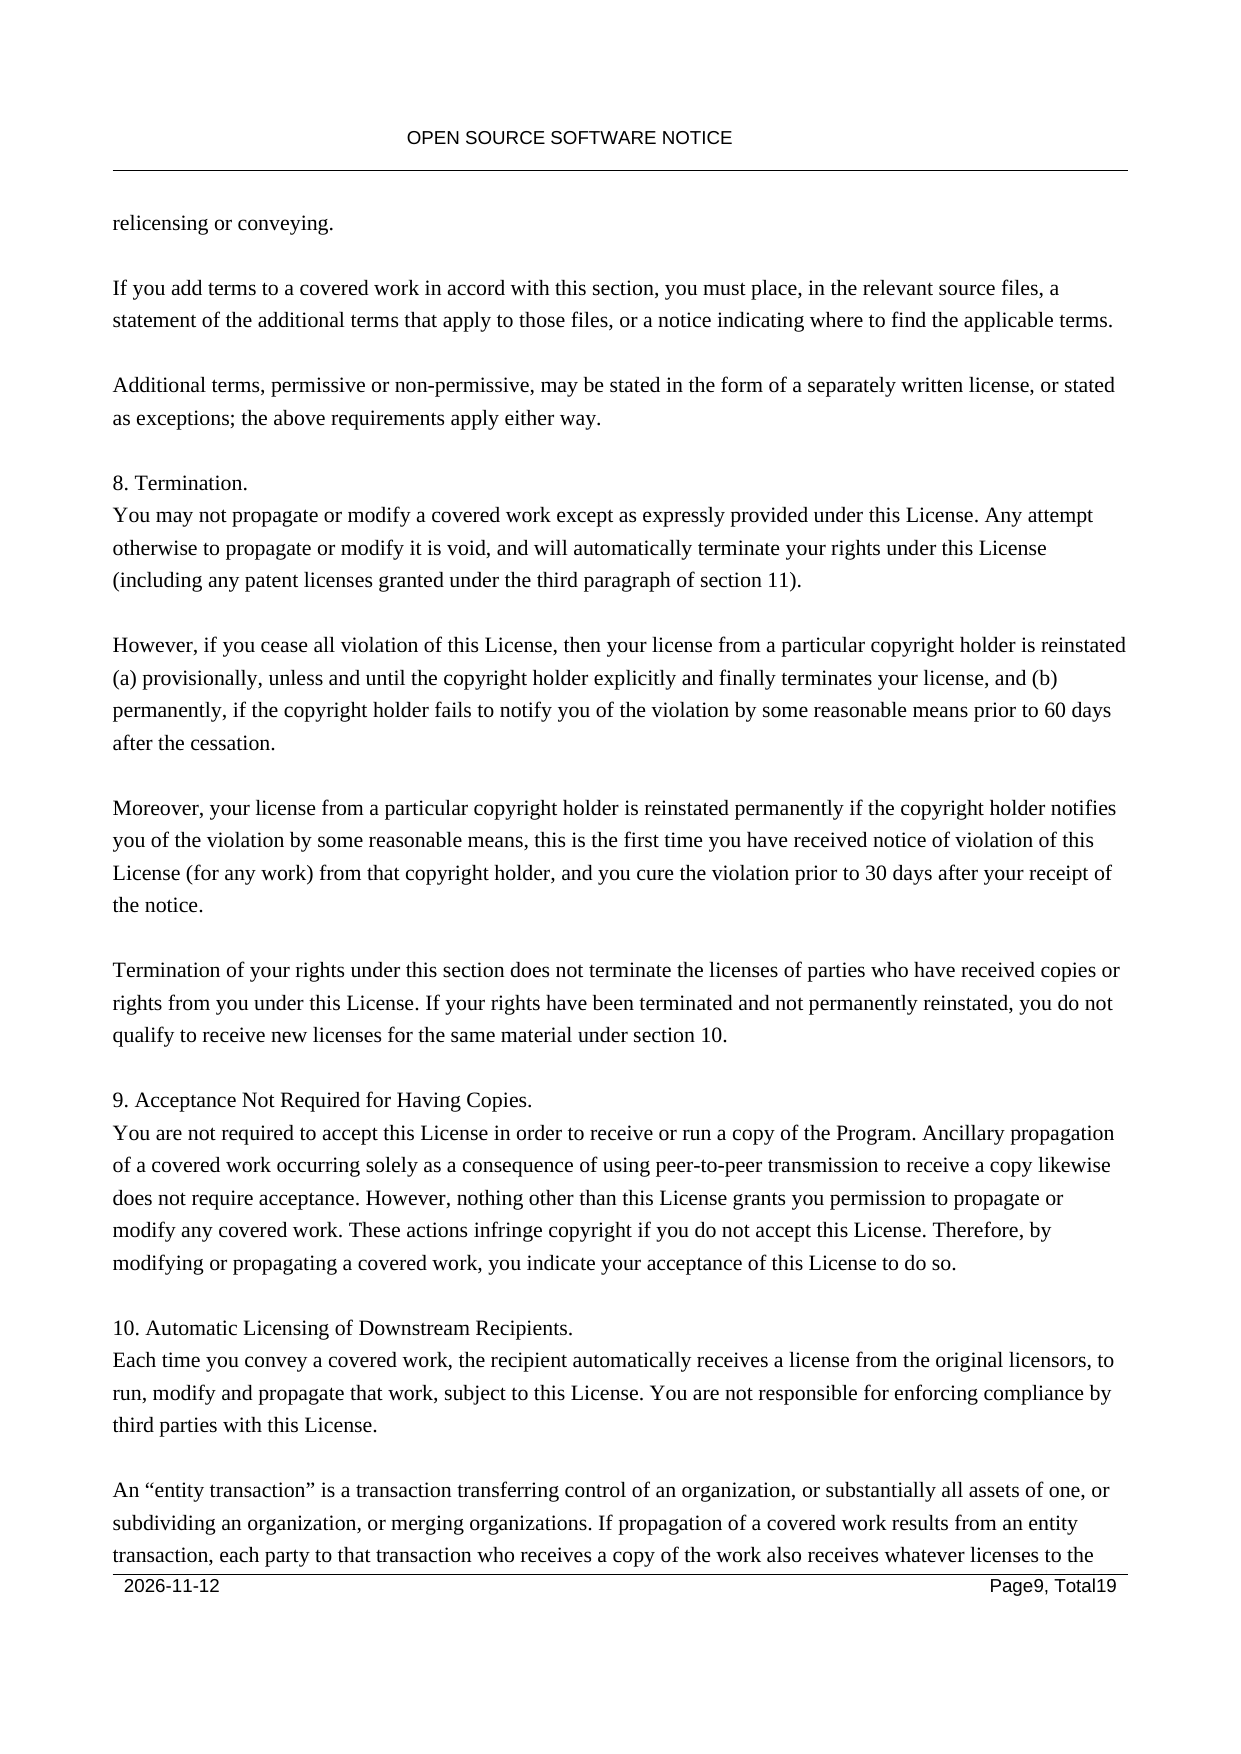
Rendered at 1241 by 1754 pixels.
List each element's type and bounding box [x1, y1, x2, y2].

text [112, 206, 1128, 1571]
